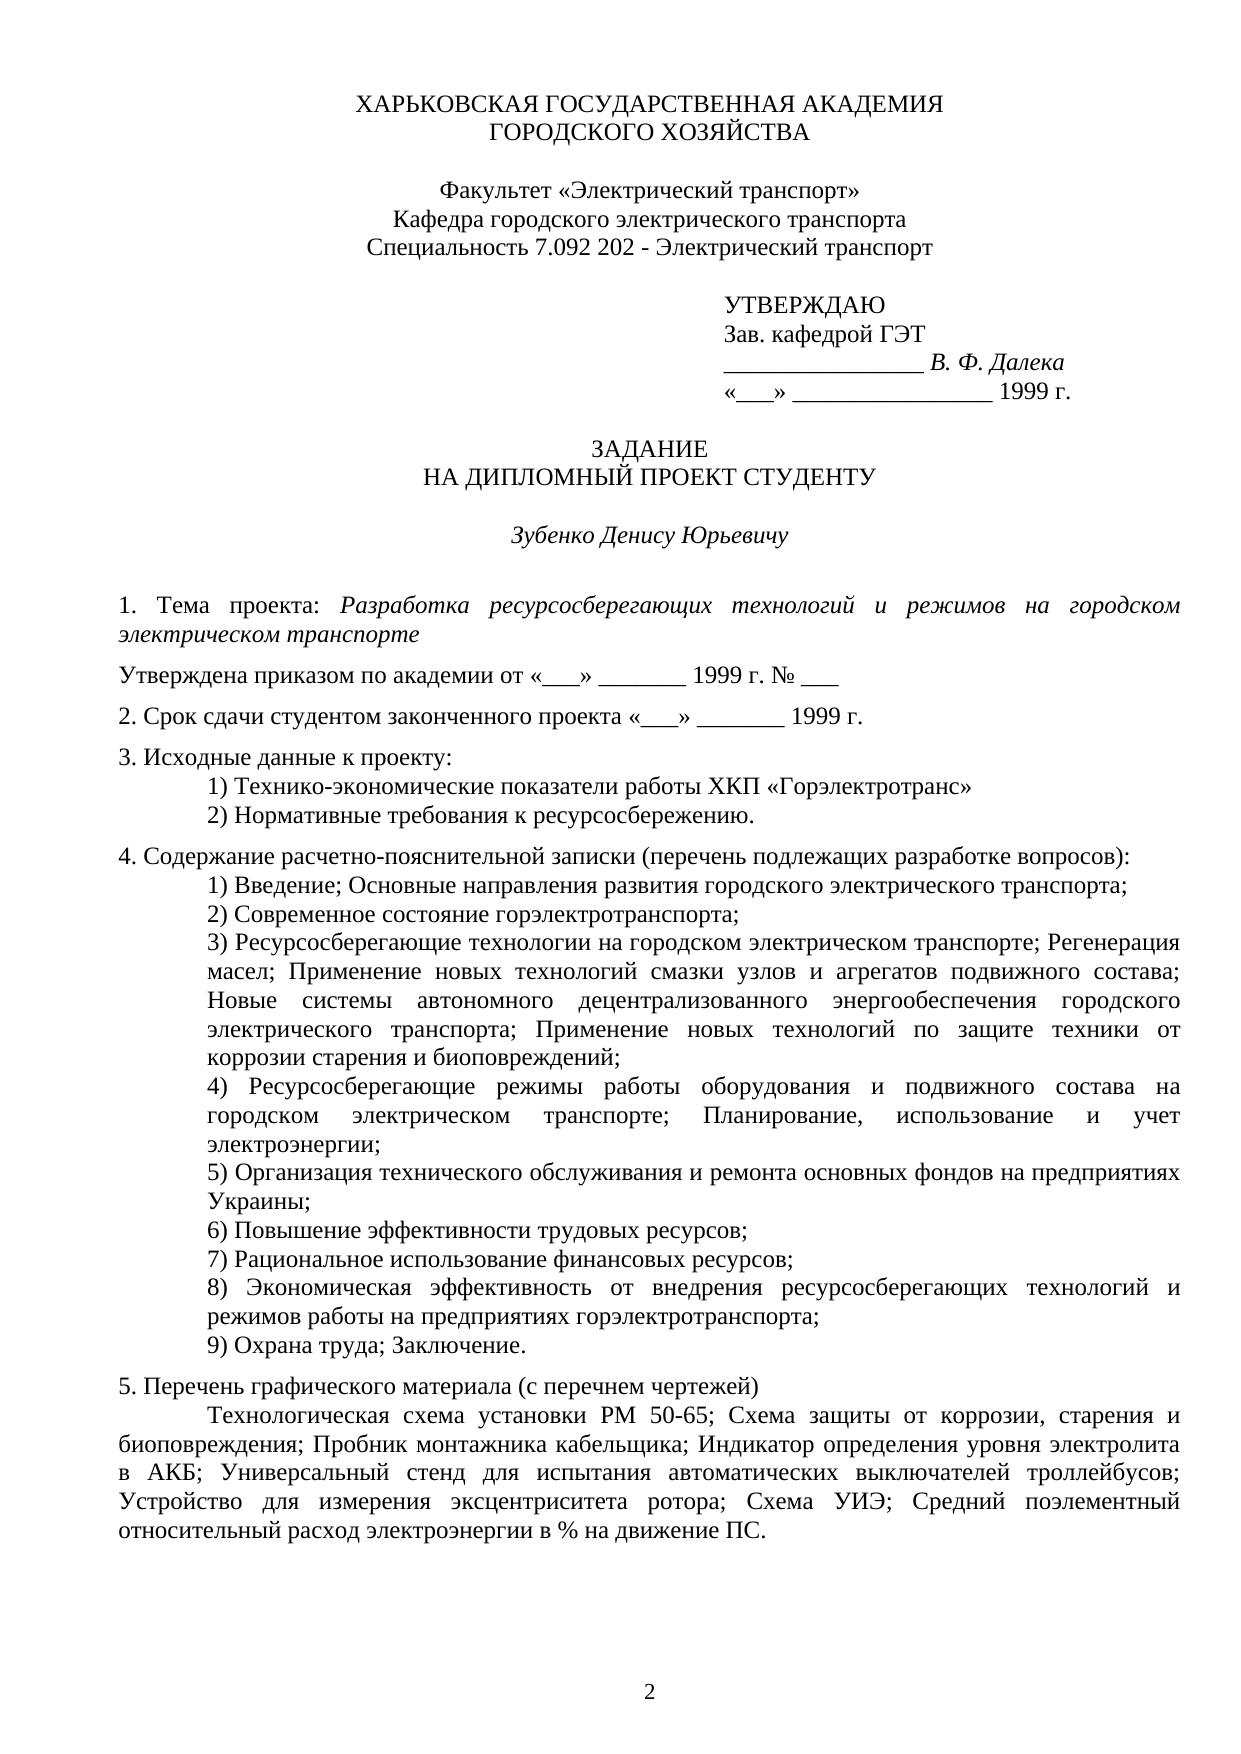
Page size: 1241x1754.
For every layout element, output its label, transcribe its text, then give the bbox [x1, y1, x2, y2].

text «___» ________________ 1999 г. [723, 376, 1181, 405]
text 2) Нормативные требования к ресурсосбережению. [207, 800, 1181, 829]
text Утверждена приказом по академии от «___» _______ 1999 г. № ___ [118, 660, 1181, 689]
text Технологическая схема установки РМ 50-65; Схема защиты от коррозии, старения и биоповреждения; Пробник монтажника кабельщика; Индикатор определения уровня электролита в АКБ; Универсальный стенд для испытания автоматических выключателей троллейбусов; Устройство для измерения эксцентриситета ротора; Схема УИЭ; Средний поэлементный относительный расход электроэнергии в % на движение ПС. [118, 1400, 1181, 1544]
text ХАРЬКОВСКАЯ ГОСУДАРСТВЕННАЯ АКАДЕМИЯ ГОРОДСКОГО ХОЗЯЙСТВА [118, 89, 1181, 146]
text УТВЕРЖДАЮ [723, 290, 1181, 319]
text 1. Тема проекта: Разработка ресурсосберегающих технологий и режимов на городском электрическом транспорте [118, 590, 1181, 647]
text 3) Ресурсосберегающие технологии на городском электрическом транспорте; Регенерация масел; Применение новых технологий смазки узлов и агрегатов подвижного состава; Новые системы автономного децентрализованного энергообеспечения городского электрического транспорта; Применение новых технологий по защите техники от коррозии старения и биоповреждений; [207, 927, 1181, 1071]
text 5. Перечень графического материала (с перечнем чертежей) [118, 1371, 1181, 1400]
text 5) Организация технического обслуживания и ремонта основных фондов на предприятиях Украины; [207, 1157, 1181, 1215]
text Кафедра городского электрического транспорта [118, 204, 1181, 232]
text 7) Рациональное использование финансовых ресурсов; [207, 1244, 1181, 1272]
text 3. Исходные данные к проекту: [118, 742, 1181, 771]
text Зубенко Денису Юрьевичу [118, 520, 1181, 549]
text 4. Содержание расчетно-пояснительной записки (перечень подлежащих разработке вопросов): [118, 841, 1181, 870]
text Специальность 7.092 202 - Электрический транспорт [118, 232, 1181, 261]
text ________________ В. Ф. Далека [723, 347, 1181, 376]
text Зав. кафедрой ГЭТ [723, 319, 1181, 347]
text 6) Повышение эффективности трудовых ресурсов; [207, 1215, 1181, 1244]
text 2. Срок сдачи студентом законченного проекта «___» _______ 1999 г. [118, 701, 1181, 730]
text Факультет «Электрический транспорт» [118, 175, 1181, 204]
text 4) Ресурсосберегающие режимы работы оборудования и подвижного состава на городском электрическом транспорте; Планирование, использование и учет электроэнергии; [207, 1071, 1181, 1157]
text 1) Технико-экономические показатели работы ХКП «Горэлектротранс» [207, 771, 1181, 800]
text 9) Охрана труда; Заключение. [207, 1330, 1181, 1359]
text 1) Введение; Основные направления развития городского электрического транспорта; [207, 870, 1181, 899]
text ЗАДАНИЕ НА ДИПЛОМНЫЙ ПРОЕКТ СТУДЕНТУ [118, 434, 1181, 491]
text 2) Современное состояние горэлектротранспорта; [207, 899, 1181, 927]
text 8) Экономическая эффективность от внедрения ресурсосберегающих технологий и режимов работы на предприятиях горэлектротранспорта; [207, 1272, 1181, 1330]
